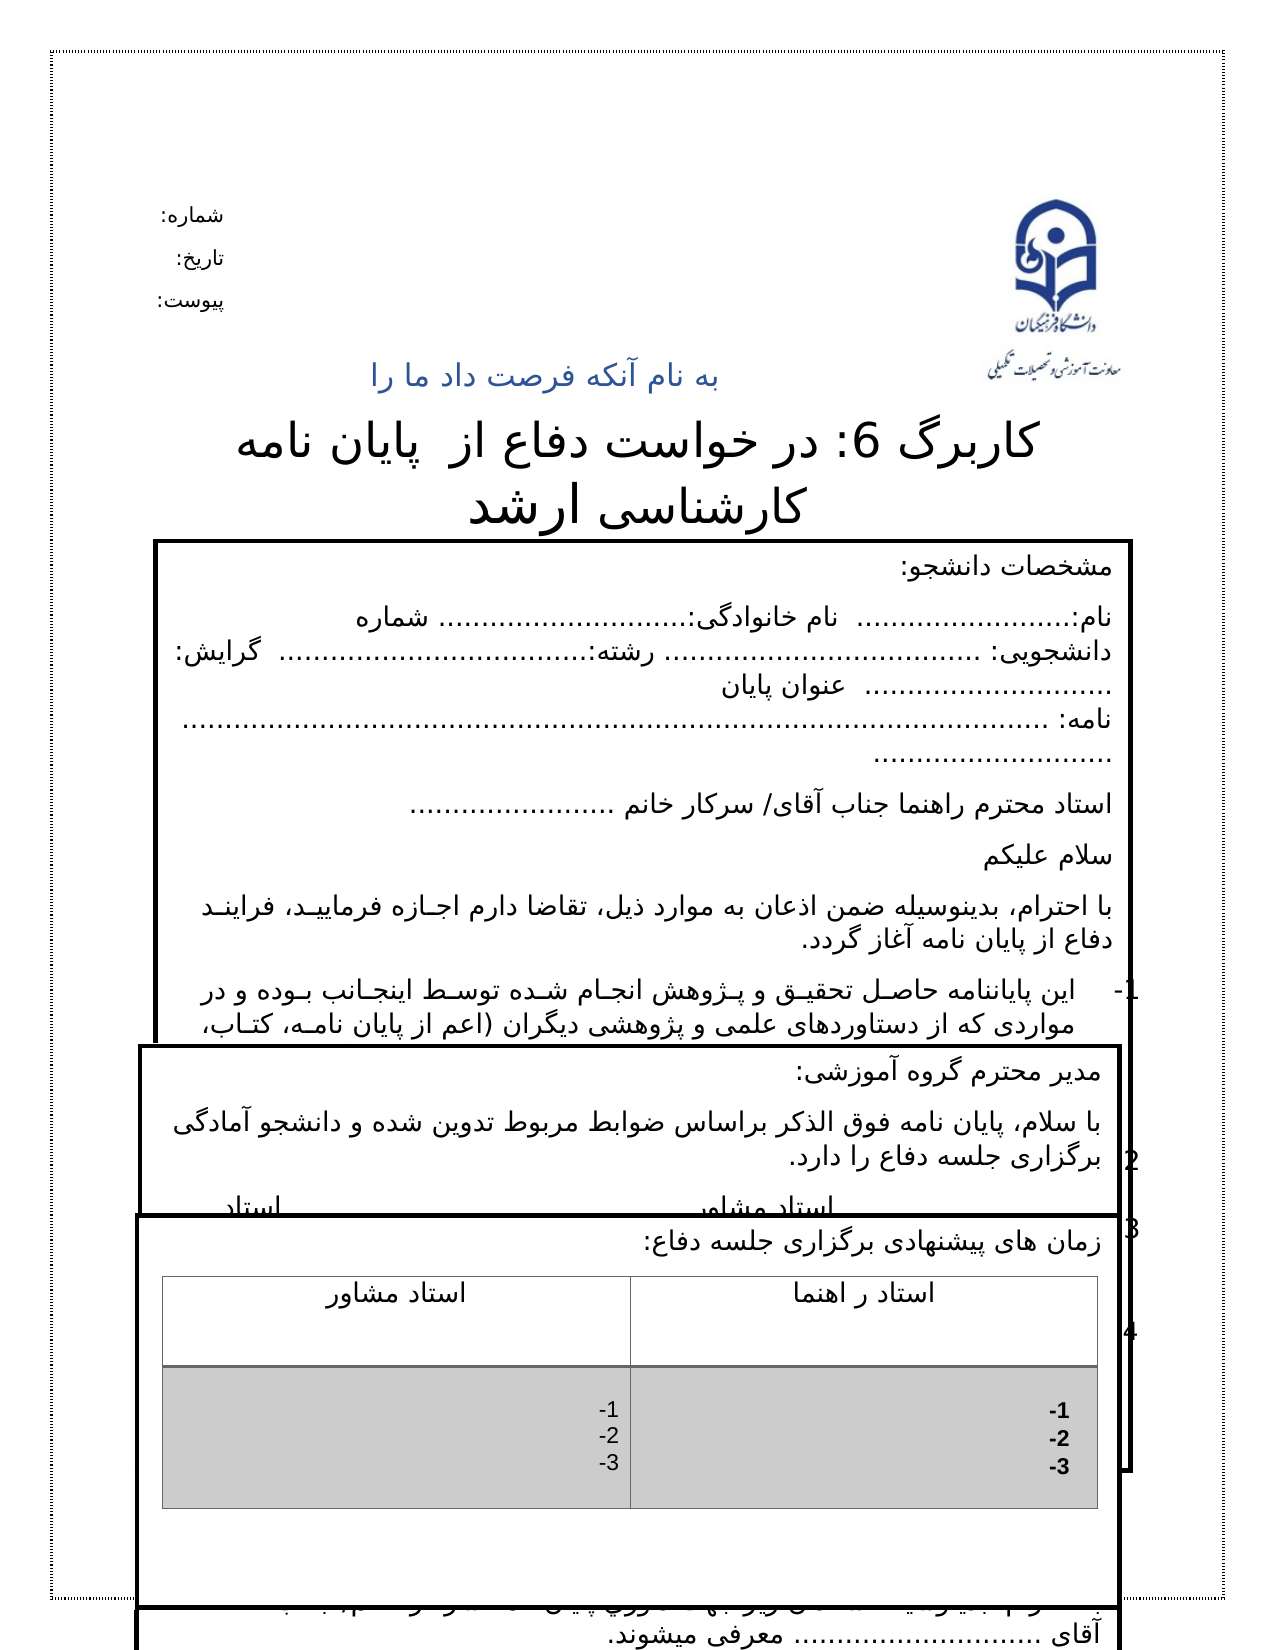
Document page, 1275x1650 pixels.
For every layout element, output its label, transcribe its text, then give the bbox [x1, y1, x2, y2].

list کاربرگ 6: در خواست دفاع از پایان نامه کارشناسی ارشد [150, 413, 1125, 537]
picture [981, 196, 1125, 386]
text به نام آنکه فرصت داد ما را [150, 197, 1125, 393]
